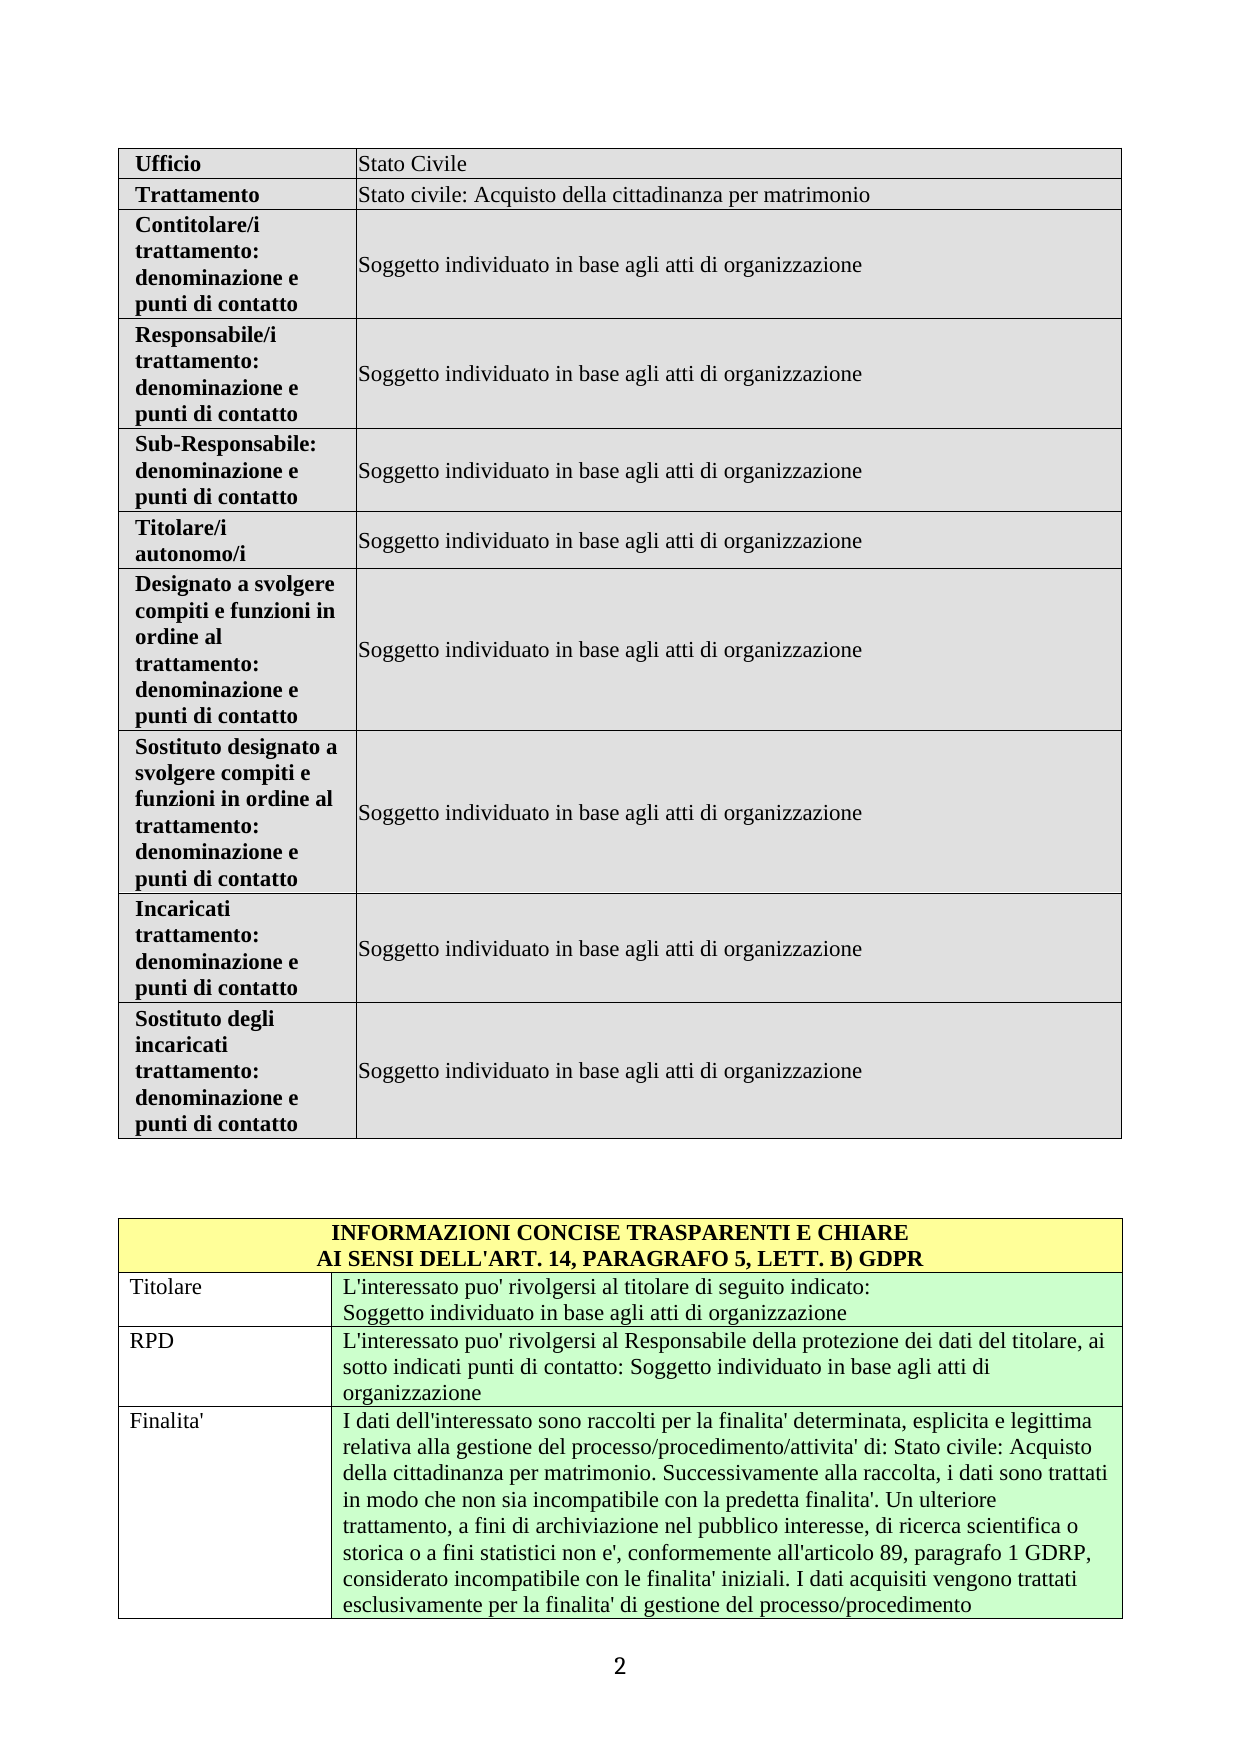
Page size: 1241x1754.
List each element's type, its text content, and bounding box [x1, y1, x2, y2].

table_header INFORMAZIONI CONCISE TRASPARENTI E CHIARE AI SENSI DELL'ART. 14, PARAGRAFO 5, LETT. B) GDPR [119, 1219, 1122, 1272]
table_cell Soggetto individuato in base agli atti di organizzazione [357, 319, 1121, 428]
table_cell Soggetto individuato in base agli atti di organizzazione [357, 894, 1121, 1002]
table_cell Finalita' [119, 1407, 331, 1618]
table_cell L'interessato puo' rivolgersi al titolare di seguito indicato: Soggetto individuato in base agli atti di organizzazione [332, 1273, 1122, 1326]
table_cell L'interessato puo' rivolgersi al Responsabile della protezione dei dati del titolare, ai sotto indicati punti di contatto: Soggetto individuato in base agli atti di organizzazione [332, 1327, 1122, 1406]
table_cell Soggetto individuato in base agli atti di organizzazione [357, 512, 1121, 568]
table_cell Titolare [119, 1273, 331, 1326]
table_cell Stato Civile [357, 149, 1121, 178]
table_cell Soggetto individuato in base agli atti di organizzazione [357, 731, 1121, 892]
table_cell Sub-Responsabile: denominazione e punti di contatto [119, 429, 356, 511]
table_cell Designato a svolgere compiti e funzioni in ordine al trattamento: denominazione e punti di contatto [119, 569, 356, 730]
table_cell Soggetto individuato in base agli atti di organizzazione [357, 429, 1121, 511]
table_cell Sostituto designato a svolgere compiti e funzioni in ordine al trattamento: denominazione e punti di contatto [119, 731, 356, 892]
table_cell Incaricati trattamento: denominazione e punti di contatto [119, 894, 356, 1002]
table_cell Ufficio [119, 149, 356, 178]
table_cell Titolare/i autonomo/i [119, 512, 356, 568]
table_cell RPD [119, 1327, 331, 1406]
table_cell Sostituto degli incaricati trattamento: denominazione e punti di contatto [119, 1003, 356, 1138]
table_cell Soggetto individuato in base agli atti di organizzazione [357, 210, 1121, 318]
table_cell Responsabile/i trattamento: denominazione e punti di contatto [119, 319, 356, 428]
table_cell Contitolare/i trattamento: denominazione e punti di contatto [119, 210, 356, 318]
table_cell Stato civile: Acquisto della cittadinanza per matrimonio [357, 179, 1121, 209]
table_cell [332, 1407, 1122, 1618]
table_cell Soggetto individuato in base agli atti di organizzazione [357, 569, 1121, 730]
table_cell Trattamento [119, 179, 356, 209]
table_cell Soggetto individuato in base agli atti di organizzazione [357, 1003, 1121, 1138]
